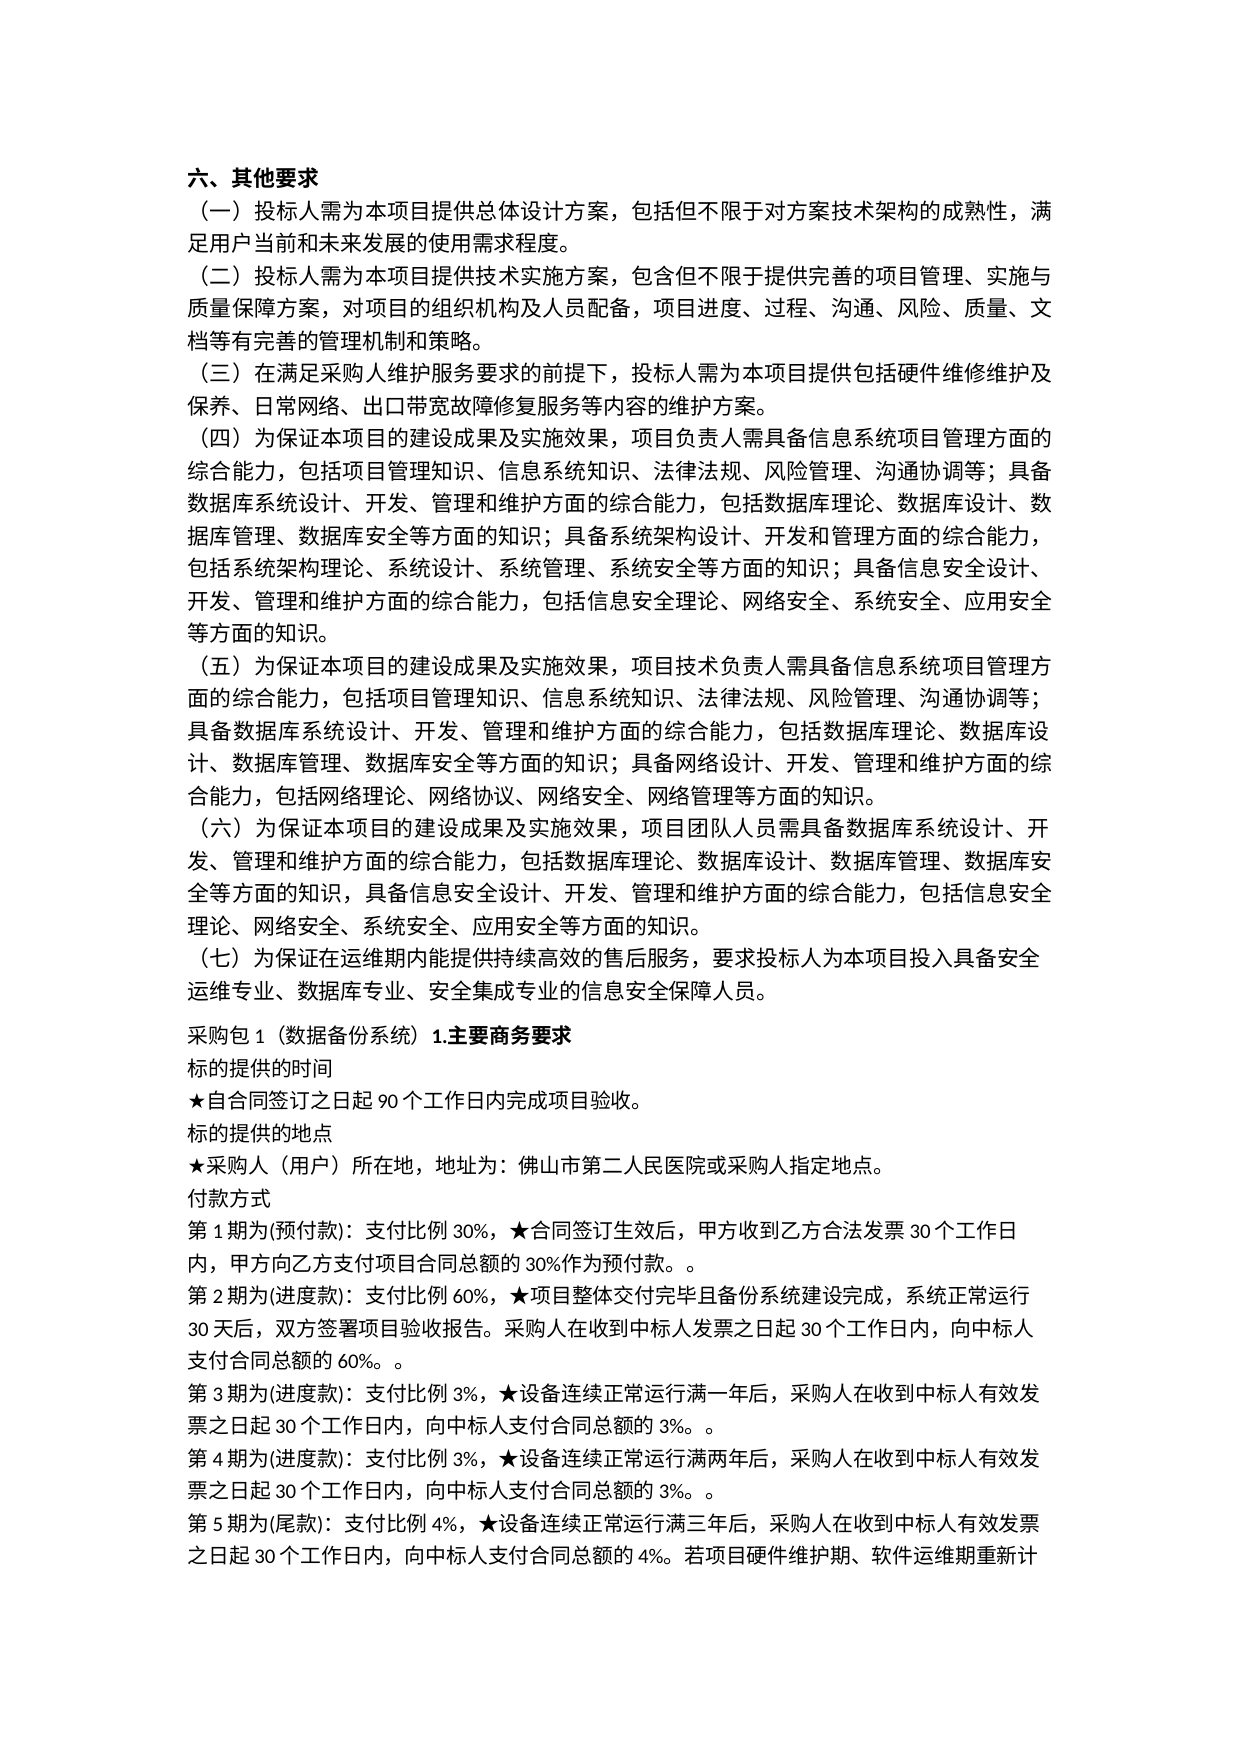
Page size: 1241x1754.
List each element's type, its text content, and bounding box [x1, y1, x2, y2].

text （六）为保证本项目的建设成果及实施效果，项目团队人员需具备数据库系统设计、开发、管理和维护方面的综合能力，包括数据库理论、数据库设计、数据库管理、数据库安全等方面的知识，具备信息安全设计、开发、管理和维护方面的综合能力，包括信息安全理论、网络安全、系统安全、应用安全等方面的知识。 [187, 812, 1053, 942]
text （二）投标人需为本项目提供技术实施方案，包含但不限于提供完善的项目管理、实施与质量保障方案，对项目的组织机构及人员配备，项目进度、过程、沟通、风险、质量、文档等有完善的管理机制和策略。 [187, 259, 1053, 357]
text （一）投标人需为本项目提供总体设计方案，包括但不限于对方案技术架构的成熟性，满足用户当前和未来发展的使用需求程度。 [187, 194, 1053, 259]
text （七）为保证在运维期内能提供持续高效的售后服务，要求投标人为本项目投入具备安全运维专业、数据库专业、安全集成专业的信息安全保障人员。 [187, 942, 1053, 1007]
text （三）在满足采购人维护服务要求的前提下，投标人需为本项目提供包括硬件维修维护及保养、日常网络、出口带宽故障修复服务等内容的维护方案。 [187, 357, 1053, 422]
text 六、其他要求 [187, 162, 1053, 194]
text （四）为保证本项目的建设成果及实施效果，项目负责人需具备信息系统项目管理方面的综合能力，包括项目管理知识、信息系统知识、法律法规、风险管理、沟通协调等；具备数据库系统设计、开发、管理和维护方面的综合能力，包括数据库理论、数据库设计、数据库管理、数据库安全等方面的知识；具备系统架构设计、开发和管理方面的综合能力，包括系统架构理论、系统设计、系统管理、系统安全等方面的知识；具备信息安全设计、开发、管理和维护方面的综合能力，包括信息安全理论、网络安全、系统安全、应用安全等方面的知识。 [187, 422, 1053, 649]
text 采购包1（数据备份系统）1.主要商务要求 [187, 1019, 1053, 1052]
text （五）为保证本项目的建设成果及实施效果，项目技术负责人需具备信息系统项目管理方面的综合能力，包括项目管理知识、信息系统知识、法律法规、风险管理、沟通协调等；具备数据库系统设计、开发、管理和维护方面的综合能力，包括数据库理论、数据库设计、数据库管理、数据库安全等方面的知识；具备网络设计、开发、管理和维护方面的综合能力，包括网络理论、网络协议、网络安全、网络管理等方面的知识。 [187, 649, 1053, 812]
